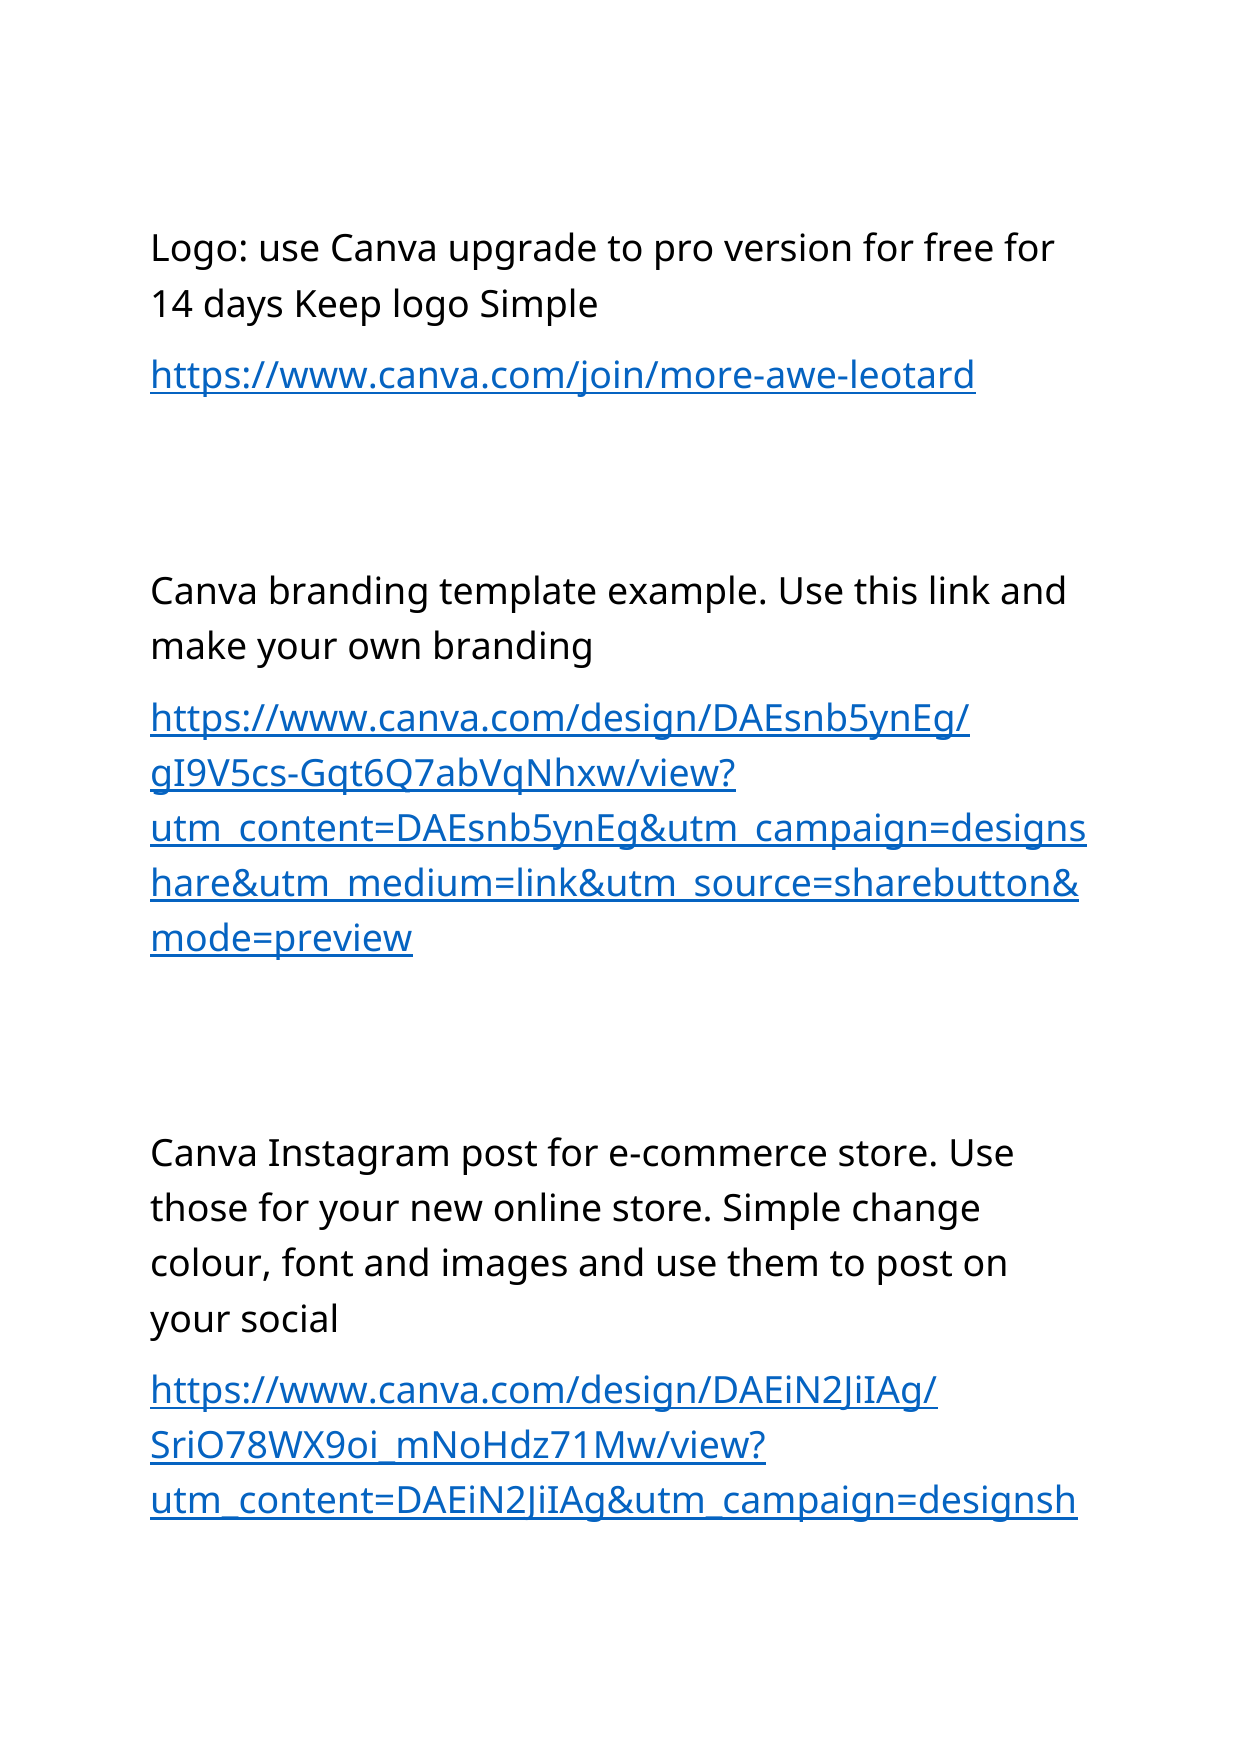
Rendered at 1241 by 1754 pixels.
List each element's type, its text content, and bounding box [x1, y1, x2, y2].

text Canva Instagram post for e-commerce store. Use those for your new online store. Simple change colour, font and images and use them to post on your social [150, 1127, 1090, 1343]
text Canva branding template example. Use this link and make your own branding [150, 564, 1090, 670]
text https://www.canva.com/design/DAEsnb5ynEg/gI9V5cs-Gqt6Q7abVqNhxw/view?utm_content=DAEsnb5ynEg&utm_campaign=designshare&utm_medium=link&utm_source=sharebutton&mode=preview [150, 691, 1090, 962]
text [150, 1364, 1090, 1525]
text Logo: use Canva upgrade to pro version for free for 14 days Keep logo Simple [150, 222, 1090, 328]
text https://www.canva.com/join/more-awe-leotard [150, 349, 1090, 400]
